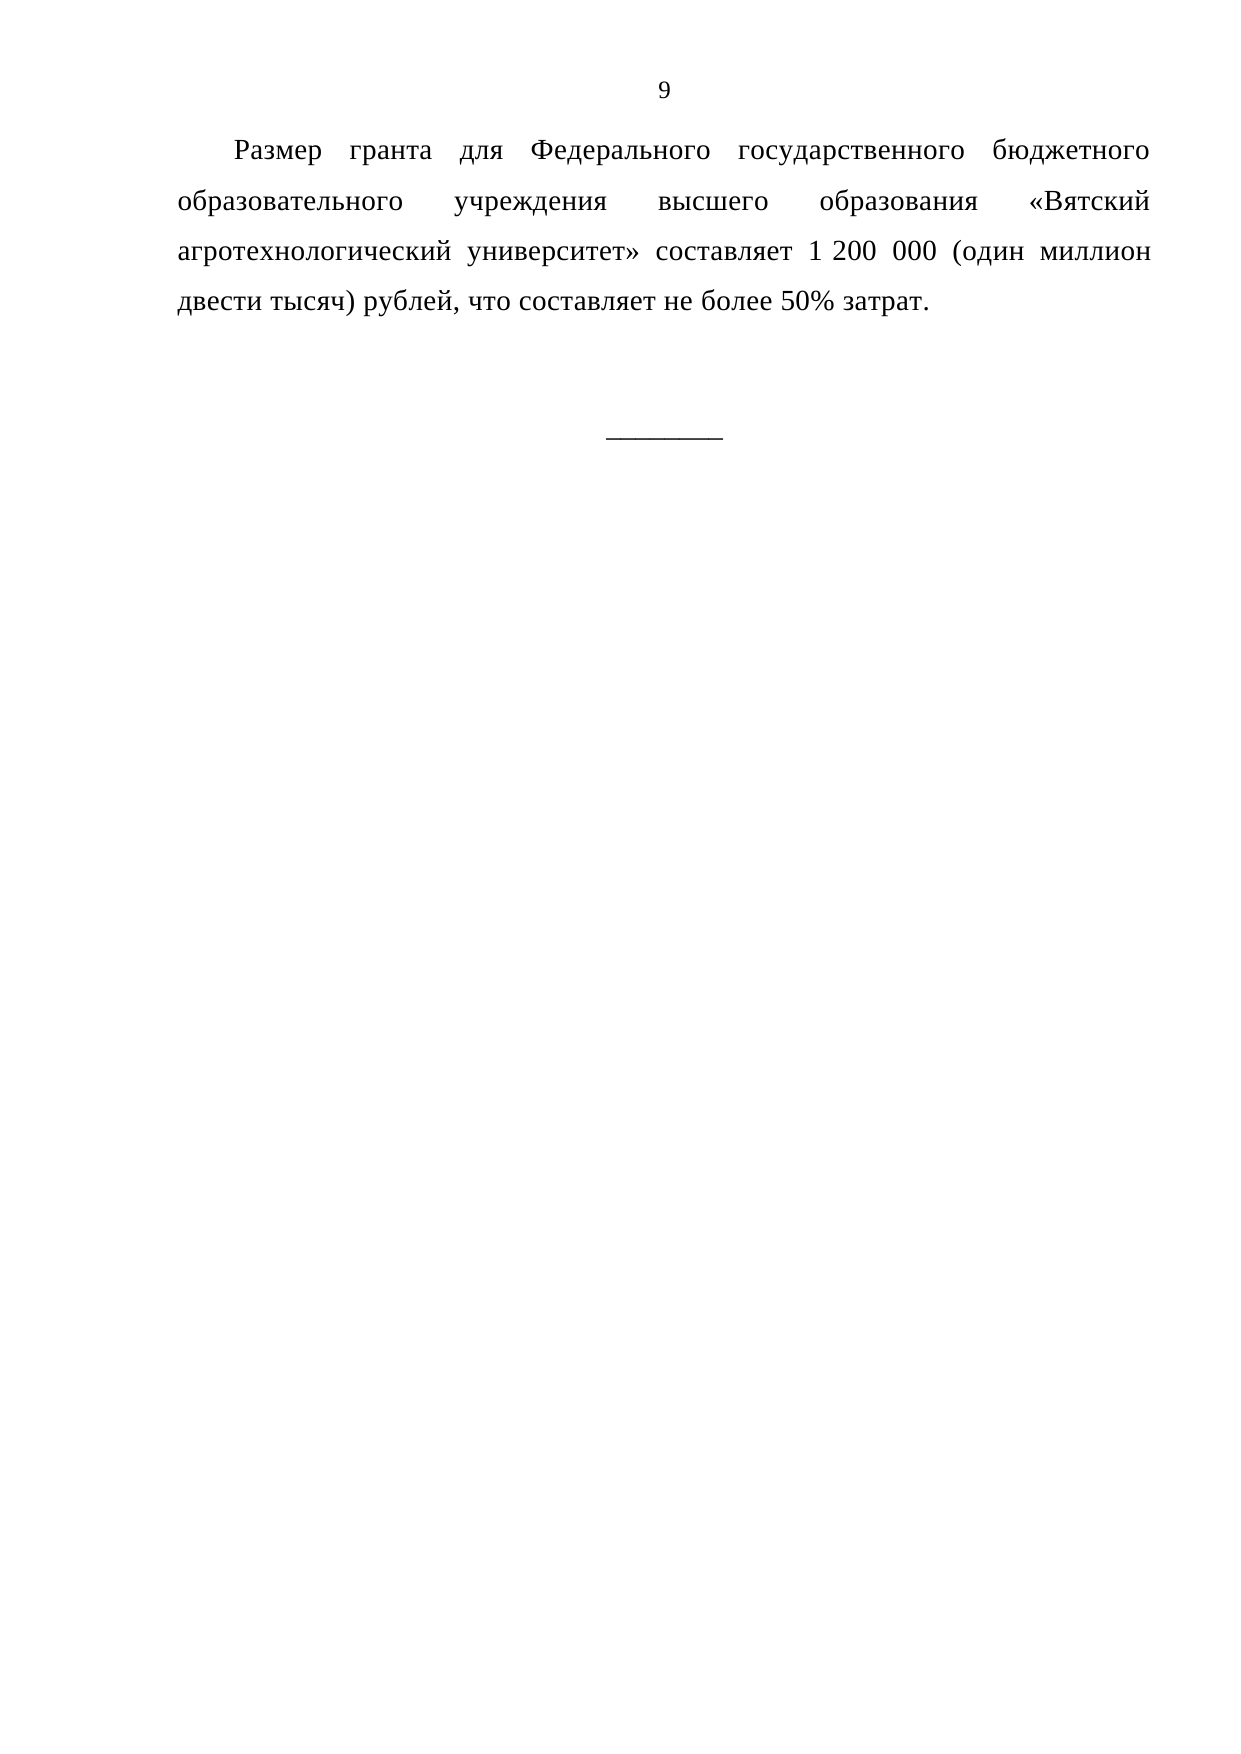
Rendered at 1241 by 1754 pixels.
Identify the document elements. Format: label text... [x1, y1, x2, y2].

text ________ [177, 409, 1152, 442]
text Размер гранта для Федерального государственного бюджетного образовательного учреждения высшего образования «Вятский агротехнологический университет» составляет 1 200 000 (один миллион двести тысяч) рублей, что составляет не более 50% затрат. [177, 132, 1152, 317]
